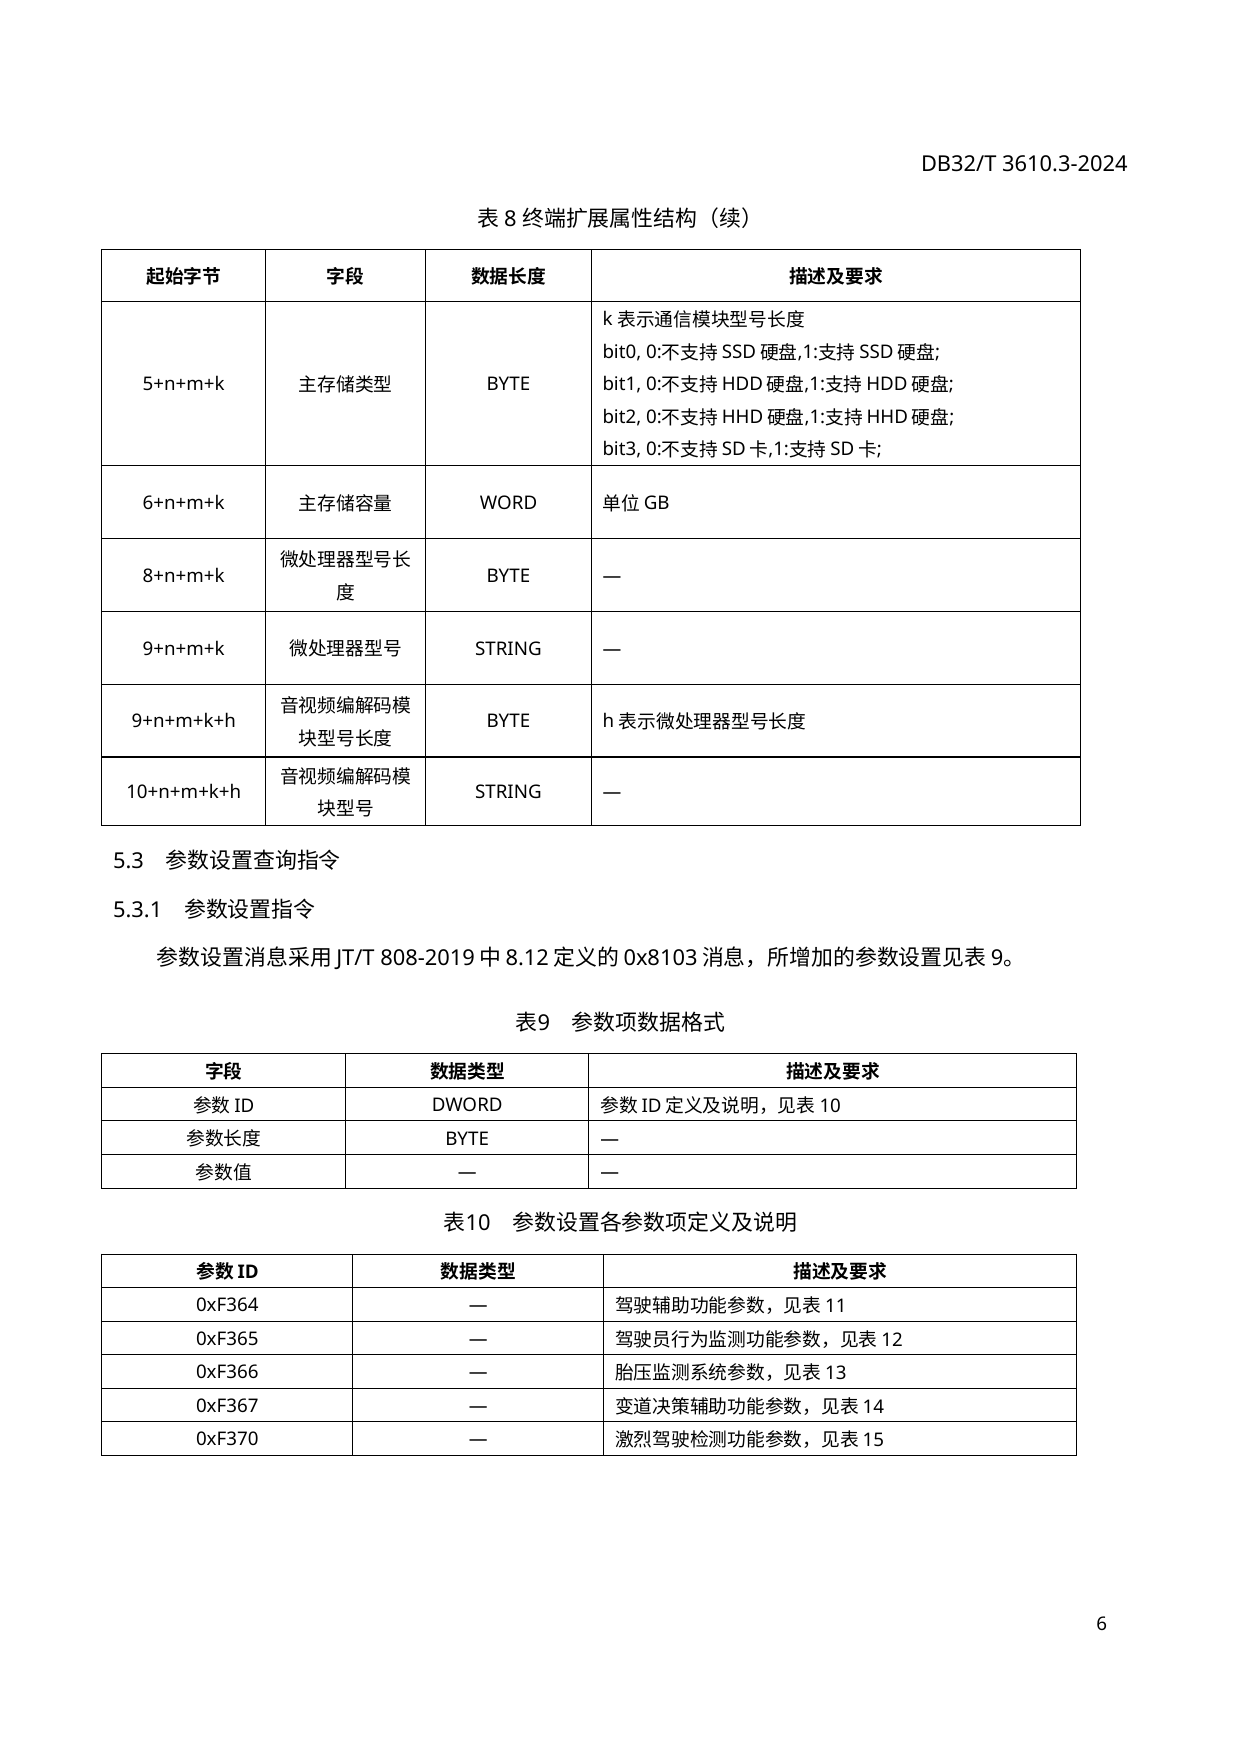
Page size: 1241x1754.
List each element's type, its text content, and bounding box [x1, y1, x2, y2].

table_cell 驾驶辅助功能参数，见表11 [604, 1288, 1076, 1321]
table_header 描述及要求 [592, 250, 1080, 301]
table_cell 微处理器型号 [266, 612, 425, 683]
table_cell DWORD [346, 1088, 588, 1120]
table_cell — [346, 1155, 588, 1187]
text 参数设置查询指令 [113, 842, 1127, 875]
table_cell — [592, 758, 1080, 825]
table_cell 10+n+m+k+h [102, 758, 265, 825]
table_cell 参数ID定义及说明，见表 10 [589, 1088, 1076, 1120]
text 参数项数据格式 [113, 1004, 1127, 1037]
table_cell — [353, 1389, 603, 1421]
table_header 起始字节 [102, 250, 265, 301]
table_cell 变道决策辅助功能参数，见表14 [604, 1389, 1076, 1421]
table_cell STRING [426, 758, 591, 825]
table_cell 9+n+m+k+h [102, 685, 265, 756]
text 表8 终端扩展属性结构（续） [113, 200, 1127, 233]
table_cell 音视频编解码模块型号长度 [266, 685, 425, 756]
table_cell — [353, 1322, 603, 1354]
table_header 字段 [102, 1054, 345, 1087]
table_header 描述及要求 [604, 1255, 1076, 1287]
text 参数设置指令 [113, 891, 1127, 924]
table_cell WORD [426, 466, 591, 538]
table_cell 微处理器型号长度 [266, 539, 425, 611]
table_cell 激烈驾驶检测功能参数，见表15 [604, 1422, 1076, 1455]
table_cell 0xF365 [102, 1322, 352, 1354]
table_cell 参数长度 [102, 1121, 345, 1154]
table_cell 参数ID [102, 1088, 345, 1120]
table_cell 单位GB [592, 466, 1080, 538]
table_cell — [592, 612, 1080, 683]
table_cell 驾驶员行为监测功能参数，见表12 [604, 1322, 1076, 1354]
table_header 描述及要求 [589, 1054, 1076, 1087]
table_cell — [592, 539, 1080, 611]
table_cell h 表示微处理器型号长度 [592, 685, 1080, 756]
table_cell BYTE [426, 302, 591, 465]
table_cell 参数值 [102, 1155, 345, 1187]
table_cell 0xF370 [102, 1422, 352, 1455]
table_cell 5+n+m+k [102, 302, 265, 465]
table_cell 音视频编解码模块型号 [266, 758, 425, 825]
table_cell STRING [426, 612, 591, 683]
text 参数设置消息采用JT/T 808-2019中8.12定义的0x8103消息，所增加的参数设置见表9。 [113, 940, 1127, 972]
table_cell BYTE [426, 685, 591, 756]
table_cell — [589, 1155, 1076, 1187]
table_cell 胎压监测系统参数，见表13 [604, 1355, 1076, 1388]
table_header 数据类型 [346, 1054, 588, 1087]
table_header 参数ID [102, 1255, 352, 1287]
table_cell 9+n+m+k [102, 612, 265, 683]
table_cell k 表示通信模块型号长度 bit0, 0:不支持SSD硬盘,1:支持SSD硬盘; bit1, 0:不支持HDD硬盘,1:支持HDD硬盘; bit2, 0:不支持HHD硬盘,1:支持HHD硬盘; bit3, 0:不支持SD卡,1:支持SD卡; [592, 302, 1080, 465]
table_cell — [353, 1422, 603, 1455]
table_header 数据长度 [426, 250, 591, 301]
table_cell 0xF364 [102, 1288, 352, 1321]
table_cell 主存储容量 [266, 466, 425, 538]
table_cell — [353, 1355, 603, 1388]
table_cell 0xF366 [102, 1355, 352, 1388]
table_header 字段 [266, 250, 425, 301]
table_cell BYTE [346, 1121, 588, 1154]
table_cell 主存储类型 [266, 302, 425, 465]
table_cell BYTE [426, 539, 591, 611]
table_cell — [353, 1288, 603, 1321]
text 参数设置各参数项定义及说明 [113, 1205, 1127, 1237]
table_cell 8+n+m+k [102, 539, 265, 611]
table_cell 0xF367 [102, 1389, 352, 1421]
table_cell 6+n+m+k [102, 466, 265, 538]
table_header 数据类型 [353, 1255, 603, 1287]
table_cell — [589, 1121, 1076, 1154]
